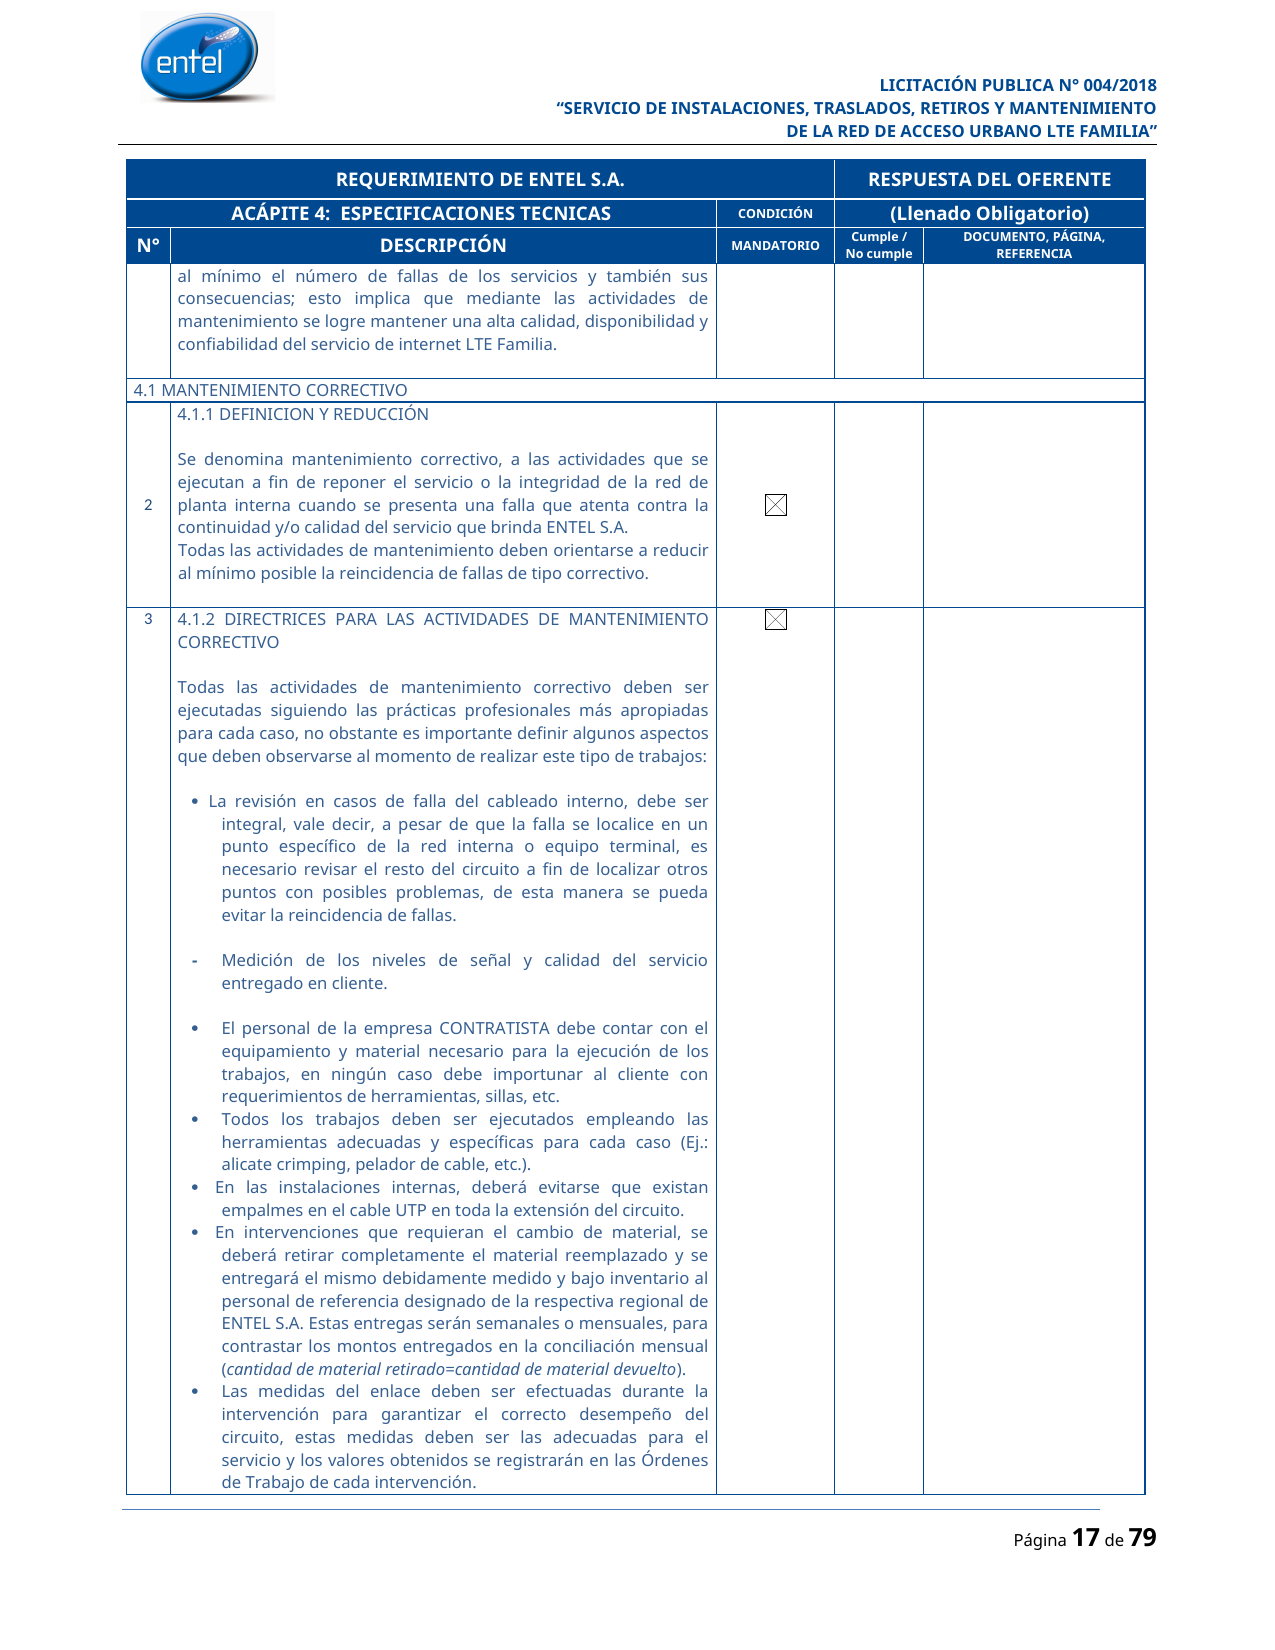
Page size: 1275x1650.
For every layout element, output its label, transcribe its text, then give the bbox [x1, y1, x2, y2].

table_cell (Llenado Obligatorio) [835, 200, 1144, 227]
table_cell DOCUMENTO, PÁGINA, REFERENCIA [924, 228, 1144, 263]
table_header REQUERIMIENTO DE ENTEL S.A. [127, 160, 834, 198]
table_cell 3 [127, 608, 170, 1493]
table_cell [717, 403, 834, 607]
table_cell [835, 264, 923, 378]
table_cell [717, 264, 834, 378]
table_cell [717, 608, 834, 1493]
table_cell [924, 264, 1144, 378]
table_cell CONDICIÓN [717, 200, 834, 227]
table_cell 4.1.1 DEFINICION Y REDUCCIÓN Se denomina mantenimiento correctivo, a las actividades que se ejecutan a fin de reponer el servicio o la integridad de la red de planta interna cuando se presenta una falla que atenta contra la continuidad y/o calidad del servicio que brinda ENTEL S.A. Todas las actividades de mantenimiento deben orientarse a reducir al mínimo posible la reincidencia de fallas de tipo correctivo. [171, 403, 716, 607]
table_cell ACÁPITE 4: ESPECIFICACIONES TECNICAS [127, 200, 716, 227]
table_header RESPUESTA DEL OFERENTE [835, 160, 1144, 198]
table_cell [835, 608, 923, 1493]
table_cell DESCRIPCIÓN [171, 228, 716, 263]
table_cell Cumple / No cumple [835, 228, 923, 263]
picture [140, 11, 276, 103]
table_cell N° [127, 228, 170, 263]
table_cell MANDATORIO [717, 228, 834, 263]
table_cell [924, 403, 1144, 607]
table_cell 2 [127, 403, 170, 607]
table_cell 1 [127, 264, 170, 378]
table_cell [924, 608, 1144, 1493]
table_cell [835, 403, 923, 607]
table_cell 4.1 MANTENIMIENTO CORRECTIVO [127, 379, 1144, 401]
